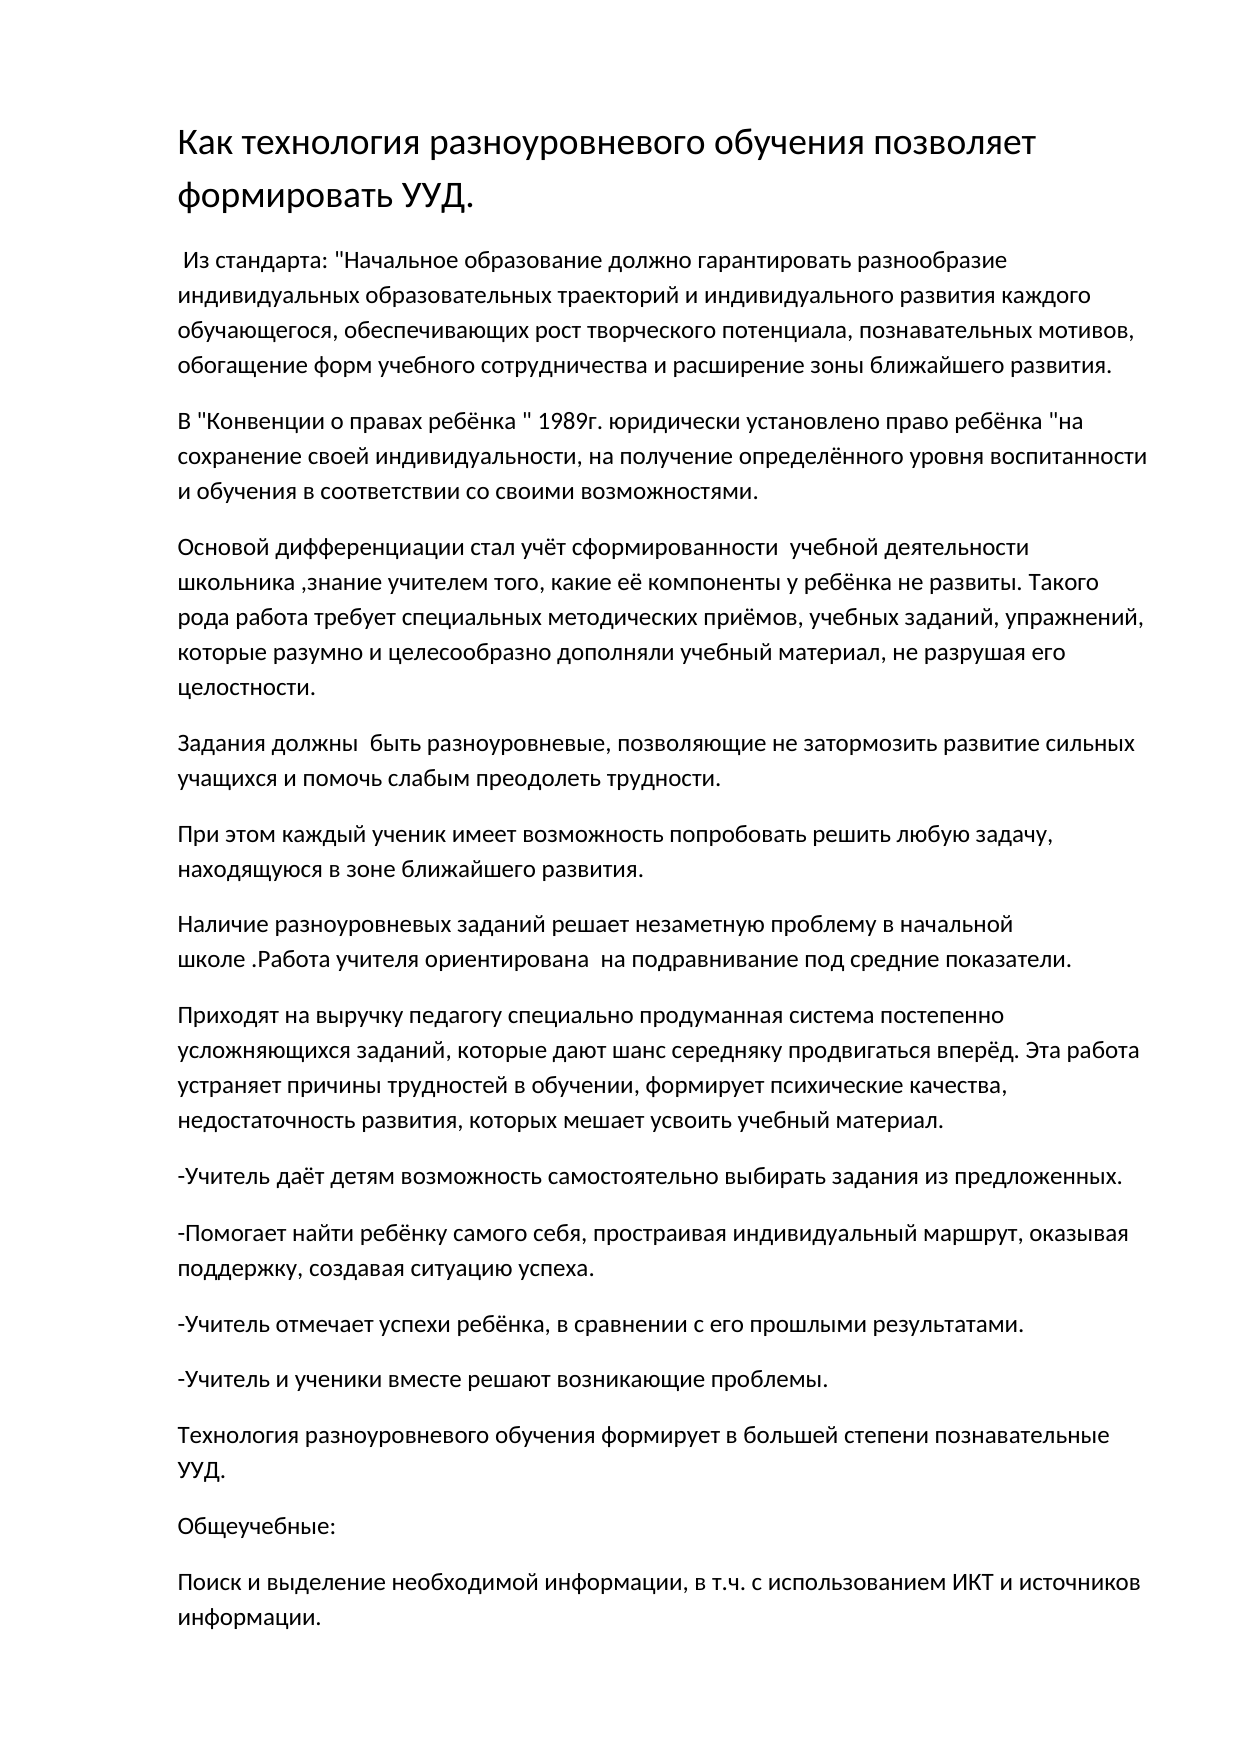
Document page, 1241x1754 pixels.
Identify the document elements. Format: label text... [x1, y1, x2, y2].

text -Помогает найти ребёнку самого себя, простраивая индивидуальный маршрут, оказывая поддержку, создавая ситуацию успеха. [177, 1217, 1152, 1282]
text Наличие разноуровневых заданий решает незаметную проблему в начальной школе .Работа учителя ориентирована на подравнивание под средние показатели. [177, 908, 1152, 974]
text При этом каждый ученик имеет возможность попробовать решить любую задачу, находящуюся в зоне ближайшего развития. [177, 818, 1152, 883]
text -Учитель даёт детям возможность самостоятельно выбирать задания из предложенных. [177, 1160, 1152, 1191]
text Общеучебные: [177, 1510, 1152, 1541]
text В "Конвенции о правах ребёнка " 1989г. юридически установлено право ребёнка "на сохранение своей индивидуальности, на получение определённого уровня воспитанности и обучения в соответствии со своими возможностями. [177, 405, 1152, 506]
text -Учитель и ученики вместе решают возникающие проблемы. [177, 1363, 1152, 1394]
text Как технология разноуровневого обучения позволяет формировать УУД. [177, 118, 1152, 217]
text Поиск и выделение необходимой информации, в т.ч. с использованием ИКТ и источников информации. [177, 1566, 1152, 1632]
text Технология разноуровневого обучения формирует в большей степени познавательные УУД. [177, 1419, 1152, 1485]
text -Учитель отмечает успехи ребёнка, в сравнении с его прошлыми результатами. [177, 1308, 1152, 1338]
text Задания должны быть разноуровневые, позволяющие не затормозить развитие сильных учащихся и помочь слабым преодолеть трудности. [177, 727, 1152, 792]
text Приходят на выручку педагогу специально продуманная система постепенно усложняющихся заданий, которые дают шанс середняку продвигаться вперёд. Эта работа устраняет причины трудностей в обучении, формирует психические качества, недостаточность развития, которых мешает усвоить учебный материал. [177, 999, 1152, 1135]
text Из стандарта: "Начальное образование должно гарантировать разнообразие индивидуальных образовательных траекторий и индивидуального развития каждого обучающегося, обеспечивающих рост творческого потенциала, познавательных мотивов, обогащение форм учебного сотрудничества и расширение зоны ближайшего развития. [177, 244, 1152, 380]
text Основой дифференциации стал учёт сформированности учебной деятельности школьника ,знание учителем того, какие её компоненты у ребёнка не развиты. Такого рода работа требует специальных методических приёмов, учебных заданий, упражнений, которые разумно и целесообразно дополняли учебный материал, не разрушая его целостности. [177, 531, 1152, 702]
